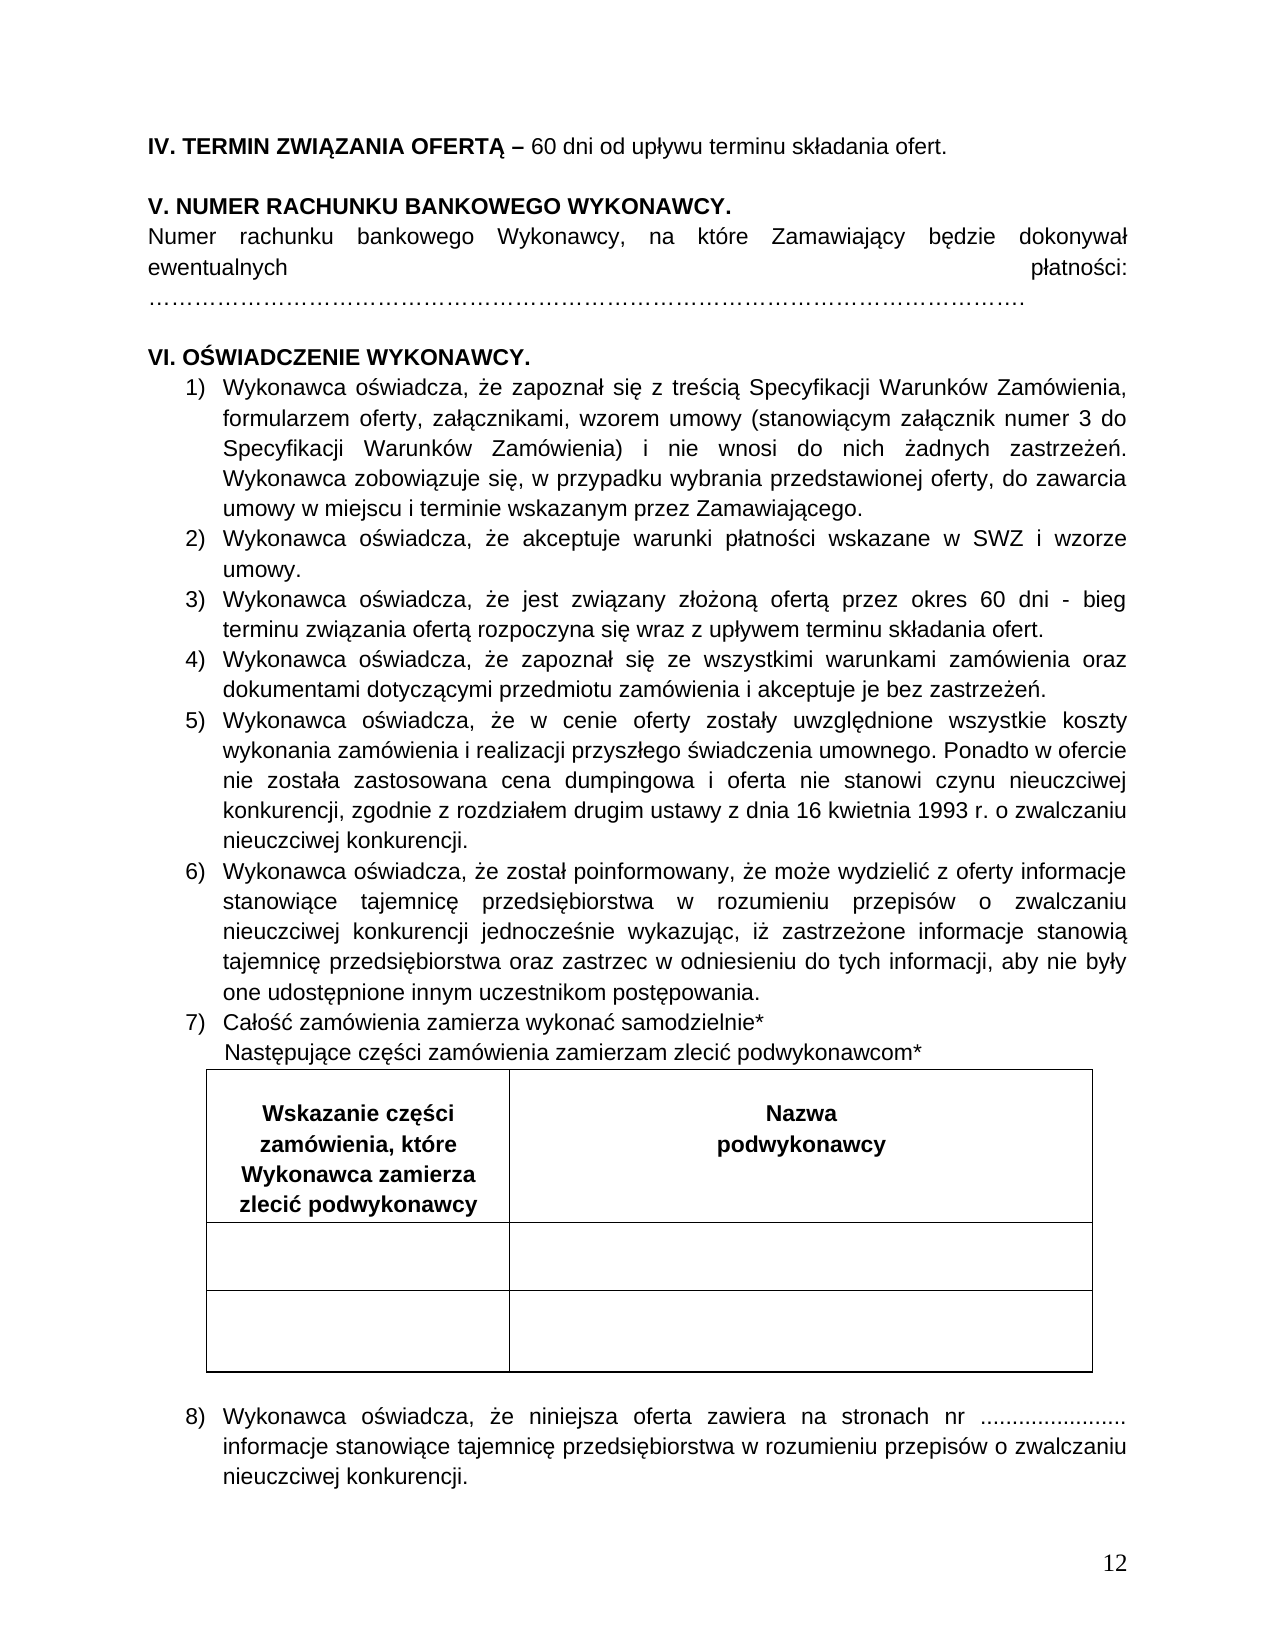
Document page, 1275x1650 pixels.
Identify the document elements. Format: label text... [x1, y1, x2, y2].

table_cell [510, 1223, 1092, 1290]
list Wykonawca oświadcza, że został poinformowany, że może wydzielić z oferty informacje stanowiące tajemnicę przedsiębiorstwa w rozumieniu przepisów o zwalczaniu nieuczciwej konkurencji jednocześnie wykazując, iż zastrzeżone informacje stanowią tajemnicę przedsiębiorstwa oraz zastrzec w odniesieniu do tych informacji, aby nie były one udostępnione innym uczestnikom postępowania. [185, 858, 1127, 1005]
list Wykonawca oświadcza, że zapoznał się z treścią Specyfikacji Warunków Zamówienia, formularzem oferty, załącznikami, wzorem umowy (stanowiącym załącznik numer 3 do Specyfikacji Warunków Zamówienia) i nie wnosi do nich żadnych zastrzeżeń. Wykonawca zobowiązuje się, w przypadku wybrania przedstawionej oferty, do zawarcia umowy w miejscu i terminie wskazanym przez Zamawiającego. [185, 374, 1127, 522]
text Numer rachunku bankowego Wykonawcy, na które Zamawiający będzie dokonywał ewentualnych płatności: ……………………………………………………………………………………………………. [148, 223, 1127, 310]
text Następujące części zamówienia zamierzam zlecić podwykonawcom* [148, 1039, 1127, 1065]
table_cell [510, 1291, 1092, 1371]
list Wykonawca oświadcza, że akceptuje warunki płatności wskazane w SWZ i wzorze umowy. [185, 525, 1127, 582]
list Całość zamówienia zamierza wykonać samodzielnie* [185, 1009, 1127, 1035]
table_cell [207, 1291, 509, 1371]
list Wykonawca oświadcza, że w cenie oferty zostały uwzględnione wszystkie koszty wykonania zamówienia i realizacji przyszłego świadczenia umownego. Ponadto w ofercie nie została zastosowana cena dumpingowa i oferta nie stanowi czynu nieuczciwej konkurencji, zgodnie z rozdziałem drugim ustawy z dnia 16 kwietnia 1993 r. o zwalczaniu nieuczciwej konkurencji. [185, 707, 1127, 854]
list Wykonawca oświadcza, że zapoznał się ze wszystkimi warunkami zamówienia oraz dokumentami dotyczącymi przedmiotu zamówienia i akceptuje je bez zastrzeżeń. [185, 646, 1127, 703]
text VI. OŚWIADCZENIE WYKONAWCY. [148, 344, 1127, 371]
table_header Wskazanie części zamówienia, które Wykonawca zamierza zlecić podwykonawcy [207, 1070, 509, 1222]
list Wykonawca oświadcza, że niniejsza oferta zawiera na stronach nr ....................... informacje stanowiące tajemnicę przedsiębiorstwa w rozumieniu przepisów o zwalczaniu nieuczciwej konkurencji. [185, 1403, 1127, 1489]
table_cell [207, 1223, 509, 1290]
text V. NUMER RACHUNKU BANKOWEGO WYKONAWCY. [148, 193, 1127, 219]
table_header Nazwa podwykonawcy [510, 1070, 1092, 1222]
list Wykonawca oświadcza, że jest związany złożoną ofertą przez okres 60 dni - bieg terminu związania ofertą rozpoczyna się wraz z upływem terminu składania ofert. [185, 586, 1127, 642]
text IV. TERMIN ZWIĄZANIA OFERTĄ – 60 dni od upływu terminu składania ofert. [148, 133, 1127, 159]
